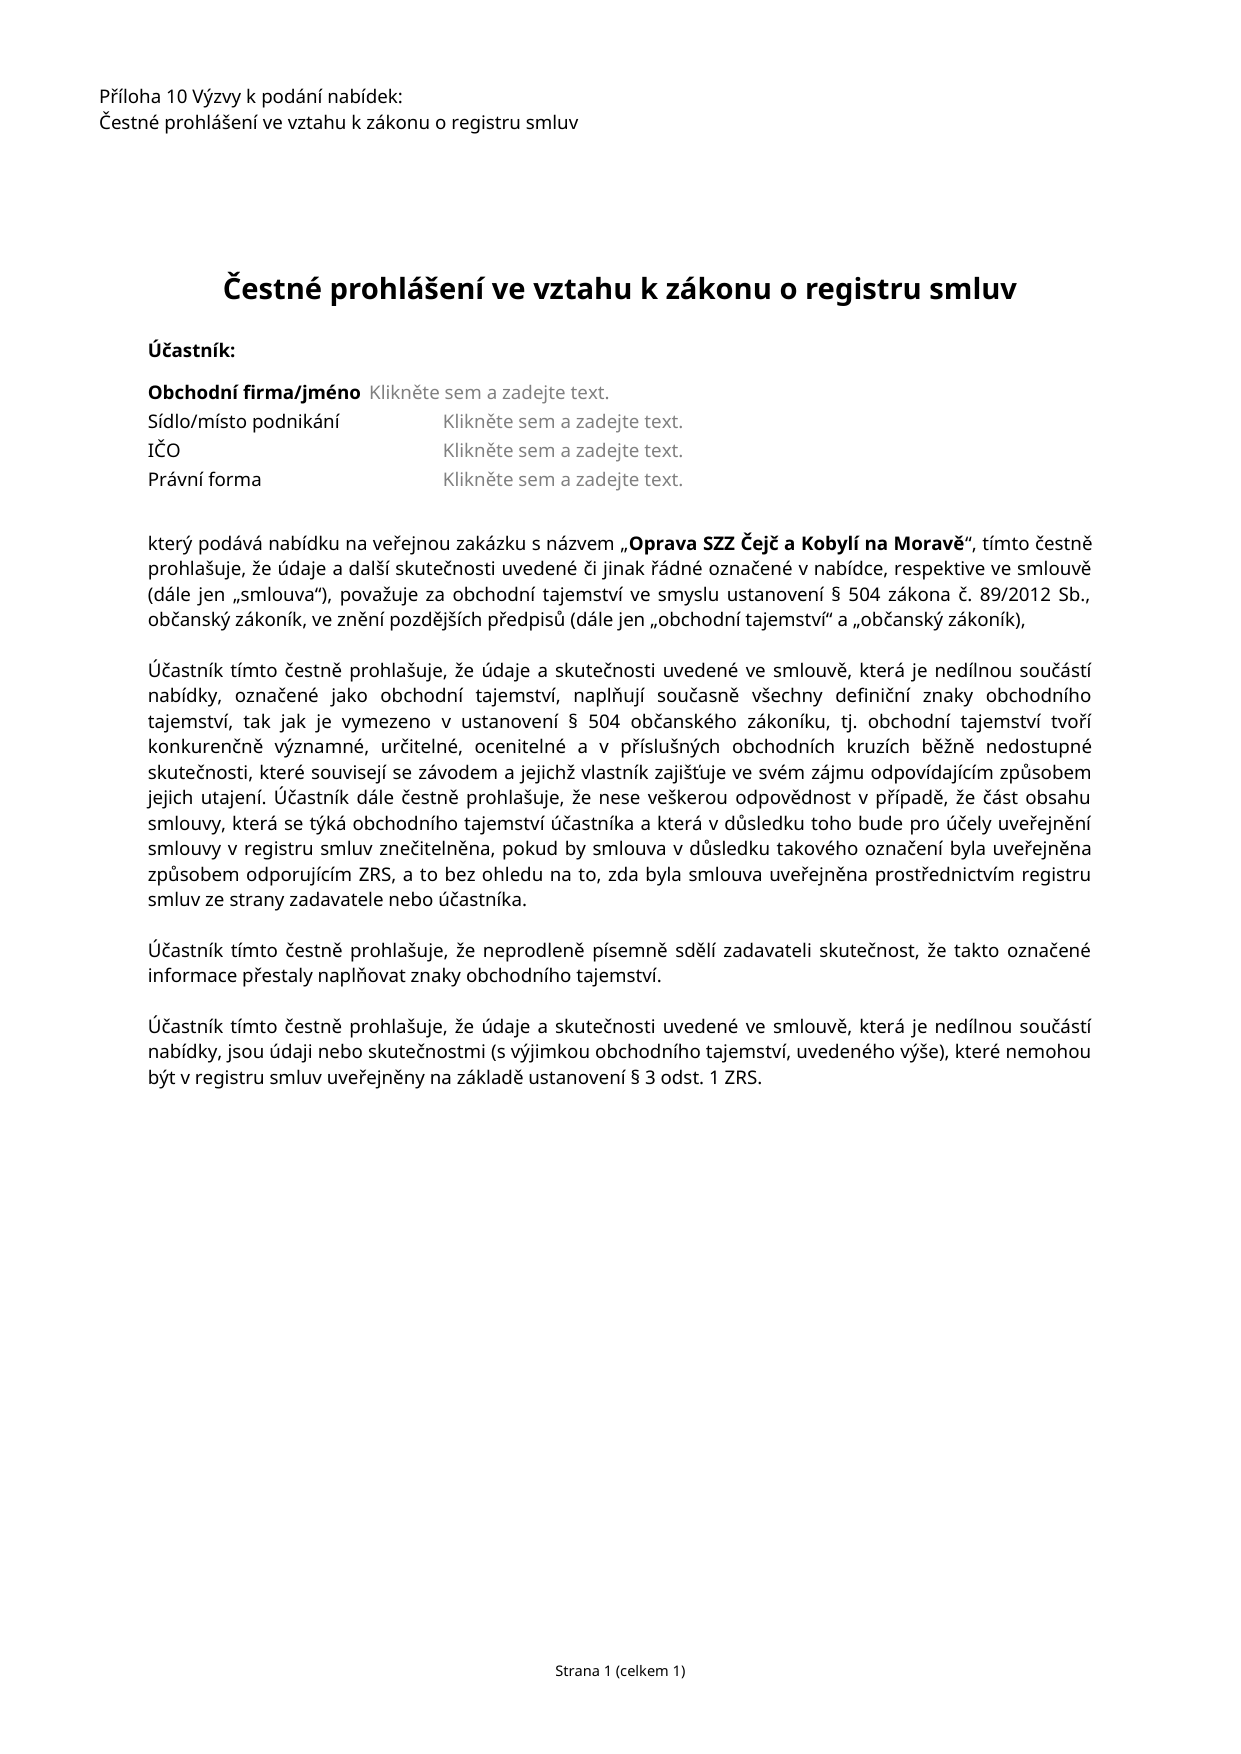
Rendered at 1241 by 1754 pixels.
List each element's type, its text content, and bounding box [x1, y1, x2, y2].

text Účastník tímto čestně prohlašuje, že neprodleně písemně sdělí zadavateli skutečnost, že takto označené informace přestaly naplňovat znaky obchodního tajemství. [148, 937, 1093, 988]
text Sídlo/místo podnikání [148, 405, 1093, 434]
title Čestné prohlášení ve vztahu k zákonu o registru smluv [148, 268, 1093, 308]
text Účastník tímto čestně prohlašuje, že údaje a skutečnosti uvedené ve smlouvě, která je nedílnou součástí nabídky, označené jako obchodní tajemství, naplňují současně všechny definiční znaky obchodního tajemství, tak jak je vymezeno v ustanovení § 504 občanského zákoníku, tj. obchodní tajemství tvoří konkurenčně významné, určitelné, ocenitelné a v příslušných obchodních kruzích běžně nedostupné skutečnosti, které souvisejí se závodem a jejichž vlastník zajišťuje ve svém zájmu odpovídajícím způsobem jejich utajení. Účastník dále čestně prohlašuje, že nese veškerou odpovědnost v případě, že část obsahu smlouvy, která se týká obchodního tajemství účastníka a která v důsledku toho bude pro účely uveřejnění smlouvy v registru smluv znečitelněna, pokud by smlouva v důsledku takového označení byla uveřejněna způsobem odporujícím ZRS, a to bez ohledu na to, zda byla smlouva uveřejněna prostřednictvím registru smluv ze strany zadavatele nebo účastníka. [148, 657, 1093, 912]
text IČO [148, 434, 1093, 463]
text který podává nabídku na veřejnou zakázku s názvem „Oprava SZZ Čejč a Kobylí na Moravě“, tímto čestně prohlašuje, že údaje a další skutečnosti uvedené či jinak řádné označené v nabídce, respektive ve smlouvě (dále jen „smlouva“), považuje za obchodní tajemství ve smyslu ustanovení § 504 zákona č. 89/2012 Sb., občanský zákoník, ve znění pozdějších předpisů (dále jen „obchodní tajemství“ a „občanský zákoník), [148, 530, 1093, 632]
text Obchodní firma/jméno [148, 376, 1093, 405]
text Účastník tímto čestně prohlašuje, že údaje a skutečnosti uvedené ve smlouvě, která je nedílnou součástí nabídky, jsou údaji nebo skutečnostmi (s výjimkou obchodního tajemství, uvedeného výše), které nemohou být v registru smluv uveřejněny na základě ustanovení § 3 odst. 1 ZRS. [148, 1013, 1093, 1090]
text Účastník: [148, 333, 1093, 364]
text Právní forma [148, 463, 1093, 492]
